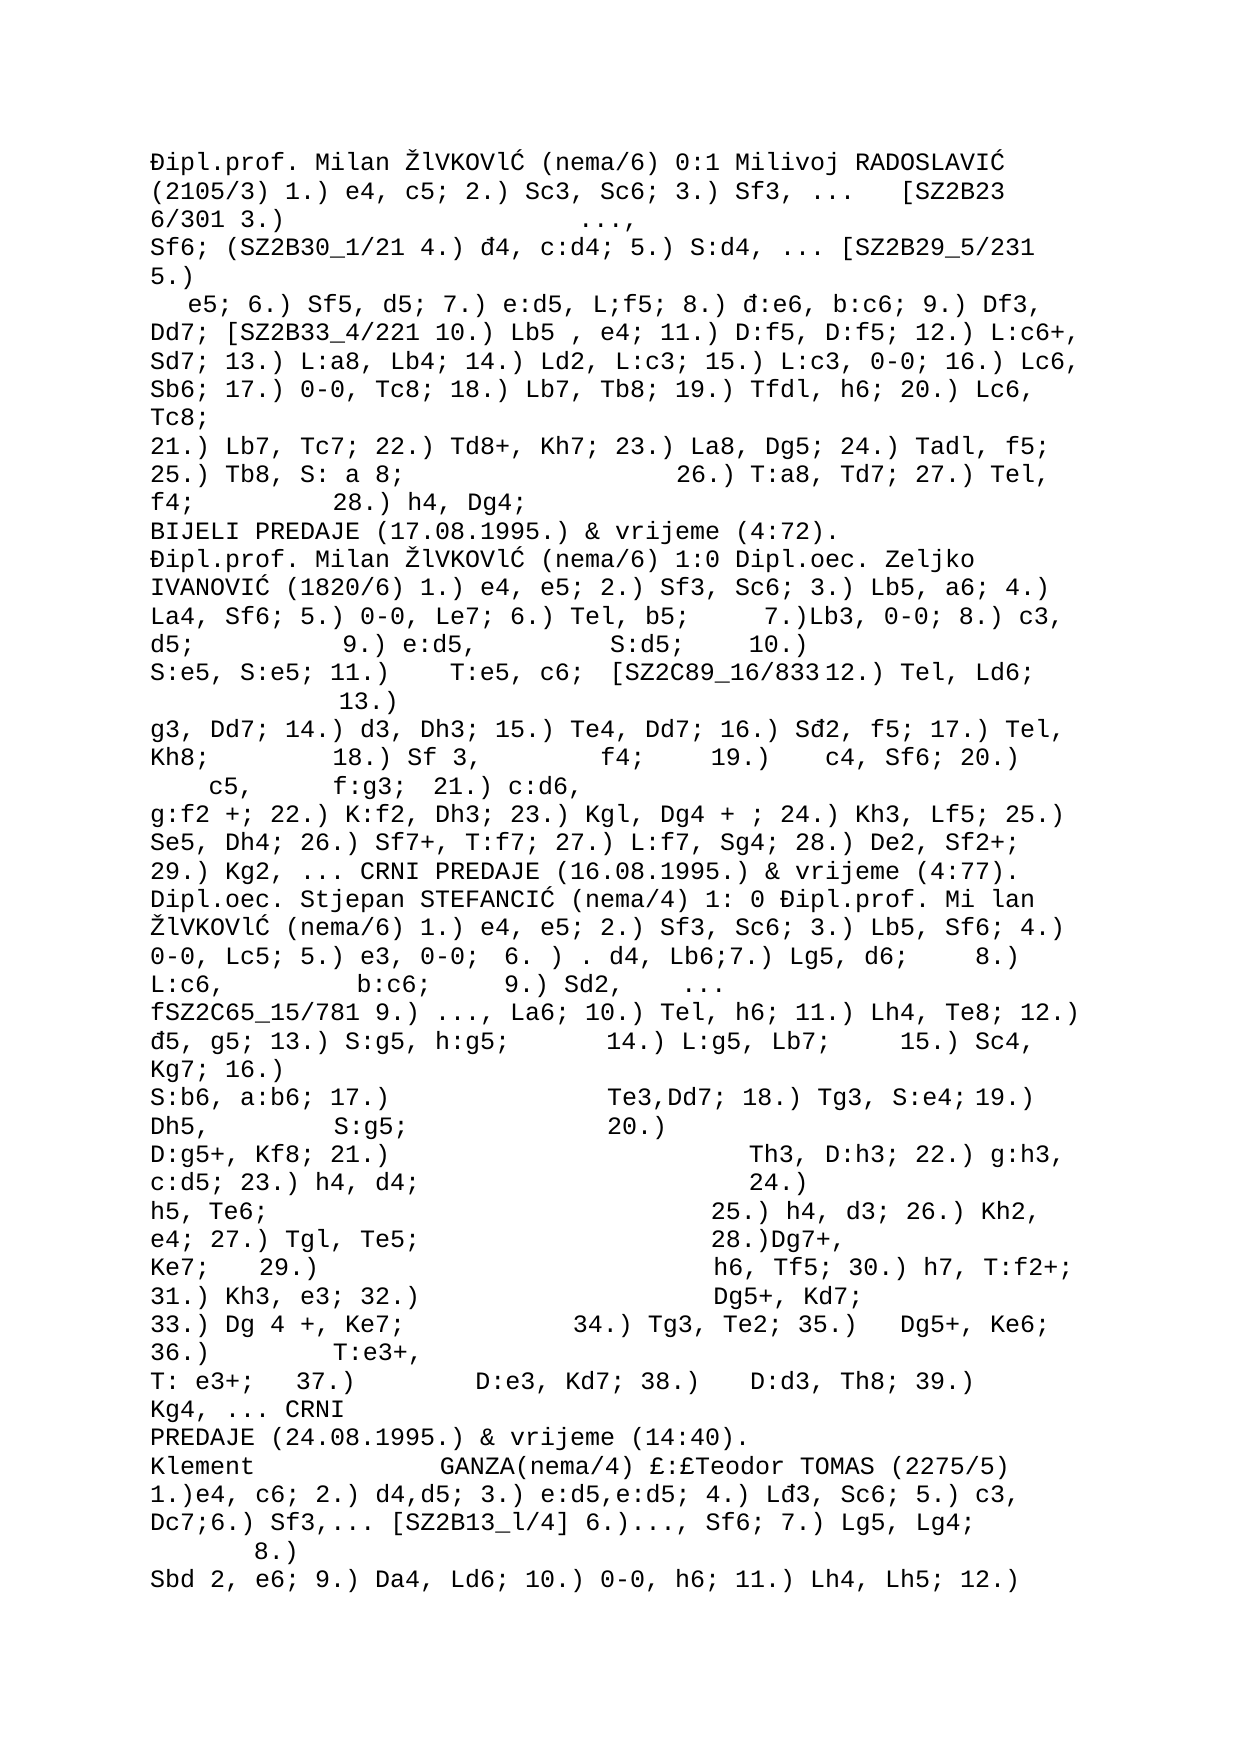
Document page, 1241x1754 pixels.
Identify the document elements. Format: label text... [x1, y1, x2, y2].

text T: e3+; 37.) D:e3, Kd7; 38.) D:d3, Th8; 39.) Kg4, ... CRNI [150, 1368, 1090, 1425]
text 25.) Tb8, S: a 8; 26.) T:a8, Td7; 27.) Tel, f4; 28.) h4, Dg4; [150, 462, 1090, 518]
text g3, Dd7; 14.) d3, Dh3; 15.) Te4, Dd7; 16.) Sđ2, f5; 17.) Tel, Kh8; 18.) Sf 3, f4; 19.) c4, Sf6; 20.) c5, f:g3; 21.) c:d6, [150, 717, 1090, 802]
text Sf6; (SZ2B30_1/21 4.) đ4, c:d4; 5.) S:d4, ... [SZ2B29_5/231 5.) [150, 235, 1090, 292]
text Dipl.oec. Stjepan STEFANCIĆ (nema/4) 1: 0 Đipl.prof. Mi lan ŽlVKOVlĆ (nema/6) 1.) e4, e5; 2.) Sf3, Sc6; 3.) Lb5, Sf6; 4.) 0-0, Lc5; 5.) e3, 0-0; 6. ) . d4, Lb6; 7.) Lg5, d6; 8.) L:c6, b:c6; 9.) Sd2, ... [150, 887, 1090, 1000]
text 1.) e4, c6; 2.) d4, d5; 3.) e:d5, e:d5; 4.) Lđ3, Sc6; 5.) c3, [150, 1482, 1090, 1510]
text Đipl.prof. Milan ŽlVKOVlĆ (nema/6) 1:0 Dipl.oec. Zeljko IVANOVIĆ (1820/6) 1.) e4, e5; 2.) Sf3, Sc6; 3.) Lb5, a6; 4.) La4, Sf6; 5.) 0-0, Le7; 6.) Tel, b5; 7.) Lb3, 0-0; 8.) c3, d5; 9.) e:d5, S:d5; 10.) [150, 547, 1090, 660]
text Klement GANZA (nema/4) £:£ Teodor TOMAS (2275/5) [150, 1453, 1090, 1482]
text fSZ2C65_15/781 9.) ..., La6; 10.) Tel, h6; 11.) Lh4, Te8; 12.) đ5, g5; 13.) S:g5, h:g5; 14.) L:g5, Lb7; 15.) Sc4, Kg7; 16.) [150, 1000, 1090, 1085]
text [150, 1567, 1090, 1595]
text S:e5, S:e5; 11.) T:e5, c6; [SZ2C89_16/833 12.) Tel, Ld6; 13.) [150, 660, 1090, 717]
text e5; 6.) Sf5, d5; 7.) e:d5, L;f5; 8.) đ:e6, b:c6; 9.) Df3, Dd7; [SZ2B33_4/221 10.) Lb5 , e4; 11.) D:f5, D:f5; 12.) L:c6+, [150, 292, 1090, 348]
text S:b6, a:b6; 17.) Te3, Dd7; 18.) Tg3, S:e4; 19.) Dh5, S:g5; 20.) [150, 1085, 1090, 1142]
text 21.) Lb7, Tc7; 22.) Td8+, Kh7; 23.) La8, Dg5; 24.) Tadl, f5; [150, 433, 1090, 462]
text BIJELI PREDAJE (17.08.1995.) & vrijeme (4:72). [150, 518, 1090, 547]
text D:g5+, Kf8; 21.) Th3, D:h3; 22.) g:h3, c:d5; 23.) h4, d4; 24.) [150, 1142, 1090, 1198]
text PREDAJE (24.08.1995.) & vrijeme (14:40). [150, 1425, 1090, 1453]
text g:f2 +; 22.) K:f2, Dh3; 23.) Kgl, Dg4 + ; 24.) Kh3, Lf5; 25.) Se5, Dh4; 26.) Sf7+, T:f7; 27.) L:f7, Sg4; 28.) De2, Sf2+; 29.) Kg2, ... CRNI PREDAJE (16.08.1995.) & vrijeme (4:77). [150, 802, 1090, 887]
text Sd7; 13.) L:a8, Lb4; 14.) Ld2, L:c3; 15.) L:c3, 0-0; 16.) Lc6, Sb6; 17.) 0-0, Tc8; 18.) Lb7, Tb8; 19.) Tfdl, h6; 20.) Lc6, Tc8; [150, 348, 1090, 433]
text h5, Te6; 25.) h4, d3; 26.) Kh2, e4; 27.) Tgl, Te5; 28.) Dg7+, [150, 1198, 1090, 1255]
text Dc7; 6.) Sf3, ... [SZ2B13_l/4] 6.) ..., Sf6; 7.) Lg5, Lg4; 8.) [150, 1510, 1090, 1567]
text Đipl.prof. Milan ŽlVKOVlĆ (nema/6) 0:1 Milivoj RADOSLAVIĆ (2105/3) 1.) e4, c5; 2.) Sc3, Sc6; 3.) Sf3, ... [SZ2B23 6/301 3.) ..., [150, 150, 1090, 235]
text 33.) Dg 4 +, Ke7; 34.) Tg3, Te2; 35.) Dg5+, Ke6; 36.) T:e3+, [150, 1312, 1090, 1368]
text Ke7; 29.) h6, Tf5; 30.) h7, T:f2+; 31.) Kh3, e3; 32.) Dg5+, Kd7; [150, 1255, 1090, 1312]
